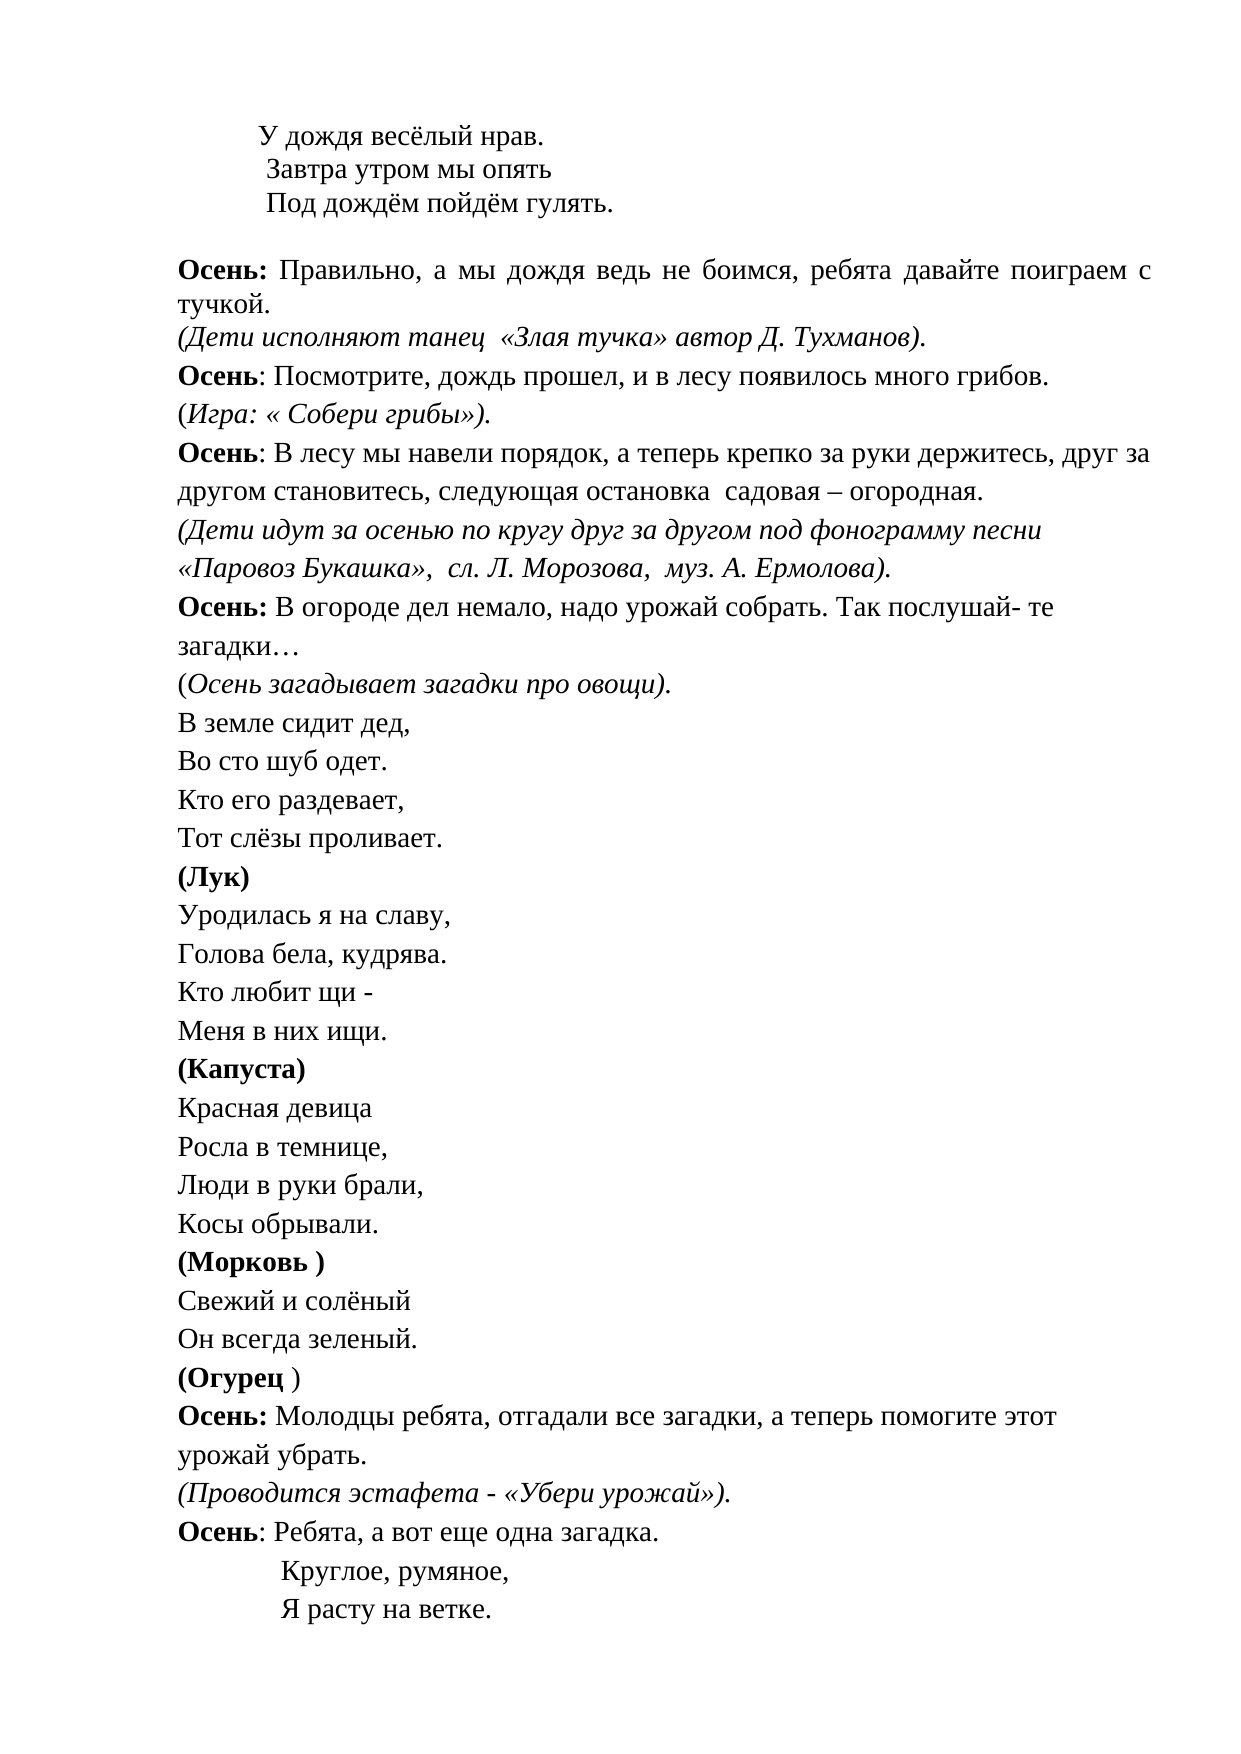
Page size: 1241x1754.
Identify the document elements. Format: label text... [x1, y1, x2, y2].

text Тот слёзы проливает. [177, 820, 1152, 854]
text (Капуста) [177, 1052, 1152, 1085]
text Под дождём пойдём гулять. [266, 185, 1152, 219]
text Осень: Посмотрите, дождь прошел, и в лесу появилось много грибов. [177, 358, 1152, 391]
text Осень: Молодцы ребята, отгадали все загадки, а теперь помогите этот урожай убрать. [177, 1398, 1152, 1471]
text Кто любит щи - [177, 974, 1152, 1008]
text (Осень загадывает загадки про овощи). [177, 666, 1152, 700]
text (Морковь ) [177, 1244, 1152, 1278]
text Меня в них ищи. [177, 1013, 1152, 1047]
text У дождя весёлый нрав. [177, 118, 1152, 152]
text Осень: В огороде дел немало, надо урожай собрать. Так послушай- те загадки… [177, 589, 1152, 661]
text (Лук) [177, 859, 1152, 892]
text (Проводится эстафета - «Убери урожай»). [177, 1476, 1152, 1509]
text Во сто шуб одет. [177, 743, 1152, 777]
text В земле сидит дед, [177, 705, 1152, 738]
text (Дети идут за осенью по кругу друг за другом под фонограмму песни «Паровоз Букашка», сл. Л. Морозова, муз. А. Ермолова). [177, 512, 1152, 584]
text (Дети исполняют танец «Злая тучка» автор Д. Тухманов). [177, 319, 1152, 353]
text Осень: Ребята, а вот еще одна загадка. [177, 1514, 1152, 1548]
text Росла в темнице, [177, 1129, 1152, 1162]
text Завтра утром мы опять [266, 152, 1152, 185]
text Люди в руки брали, [177, 1167, 1152, 1201]
text Красная девица [177, 1090, 1152, 1124]
text Косы обрывали. [177, 1206, 1152, 1239]
text Уродилась я на славу, [177, 897, 1152, 931]
text (Игра: « Собери грибы»). [177, 396, 1152, 430]
text Свежий и солёный Он всегда зеленый. (Огурец ) [177, 1283, 1152, 1393]
text Осень: В лесу мы навели порядок, а теперь крепко за руки держитесь, друг за другом становитесь, следующая остановка садовая – огородная. [177, 435, 1152, 507]
text Круглое, румяное, [281, 1553, 1152, 1586]
text Кто его раздевает, [177, 782, 1152, 815]
text Голова бела, кудрява. [177, 936, 1152, 969]
text Осень: Правильно, а мы дождя ведь не боимся, ребята давайте поиграем с тучкой. [177, 252, 1152, 319]
text Я расту на ветке. [281, 1591, 1152, 1625]
